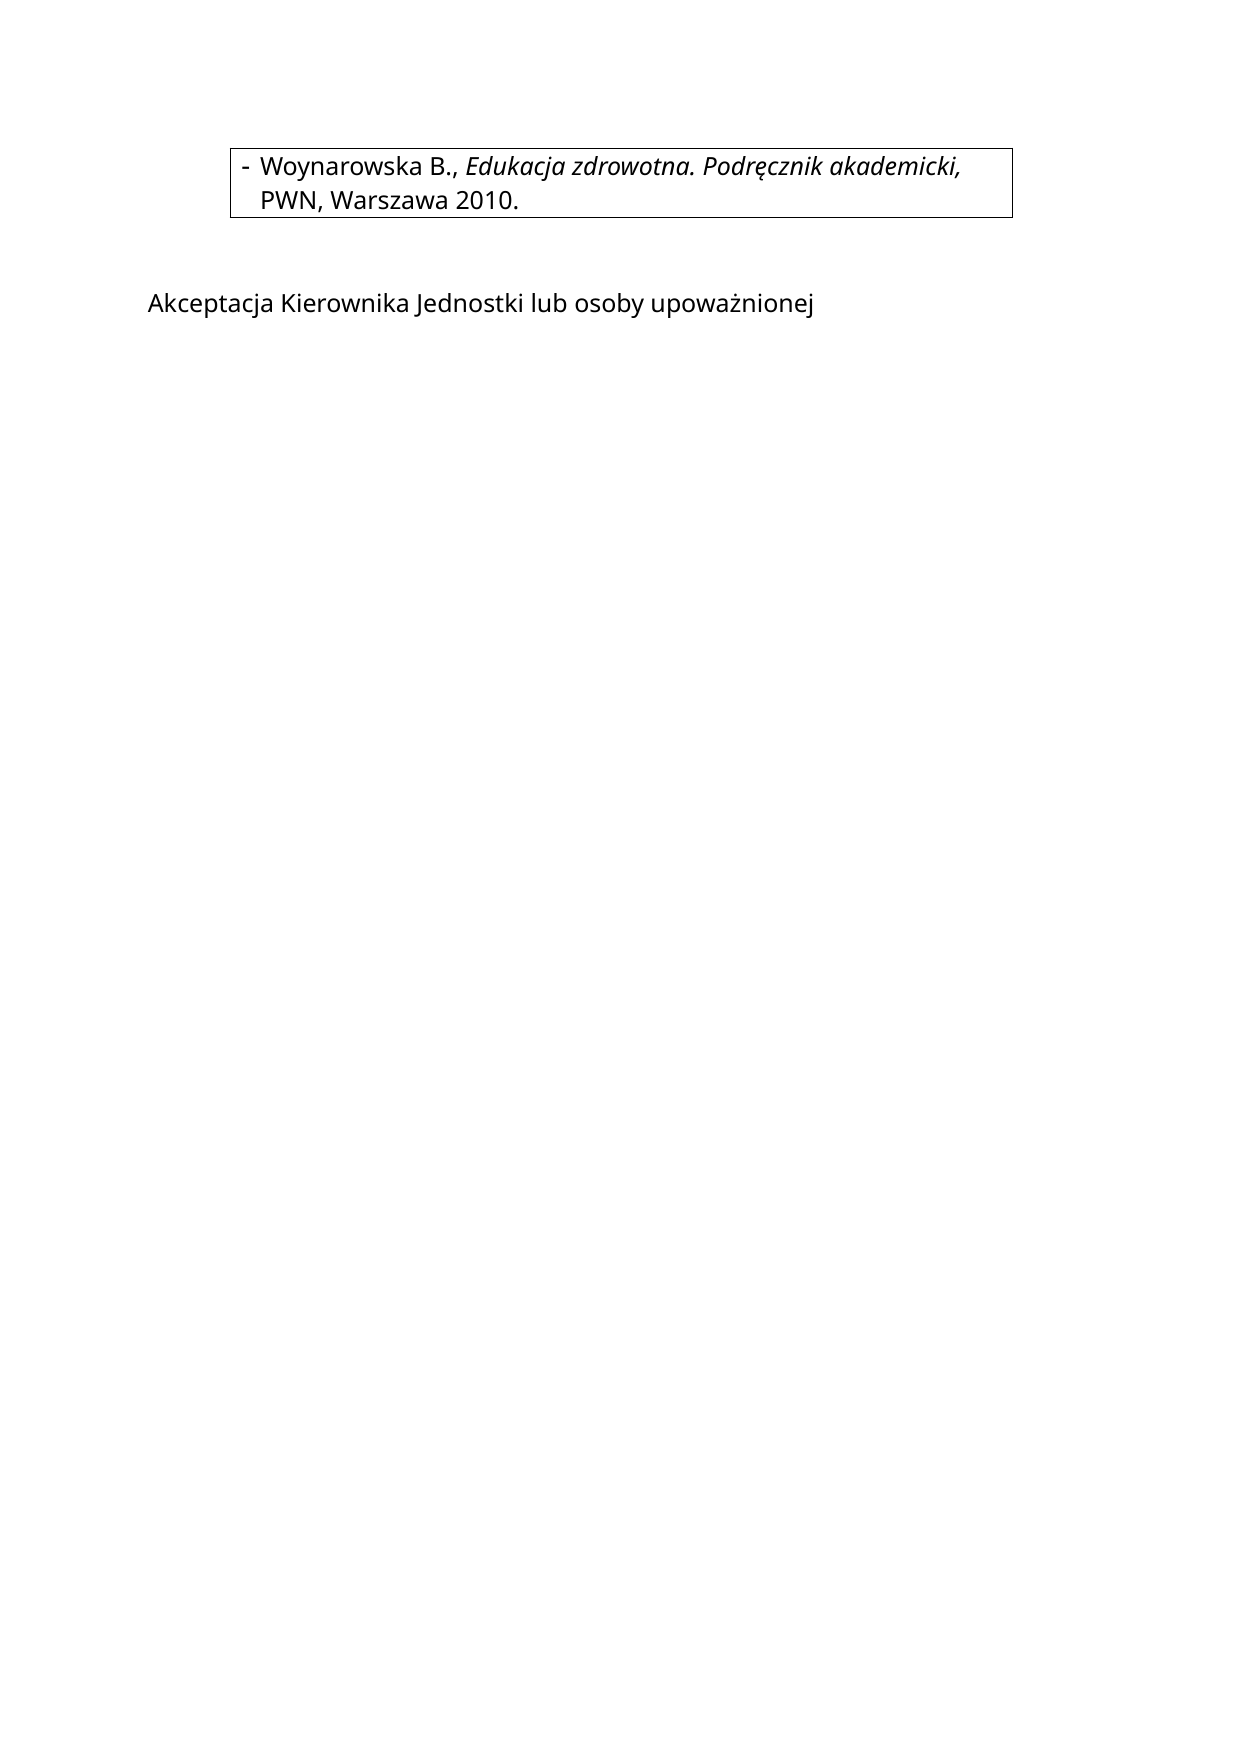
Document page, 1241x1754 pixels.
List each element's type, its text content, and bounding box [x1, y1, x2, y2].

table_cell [231, 149, 1012, 217]
text Akceptacja Kierownika Jednostki lub osoby upoważnionej [148, 286, 1093, 320]
